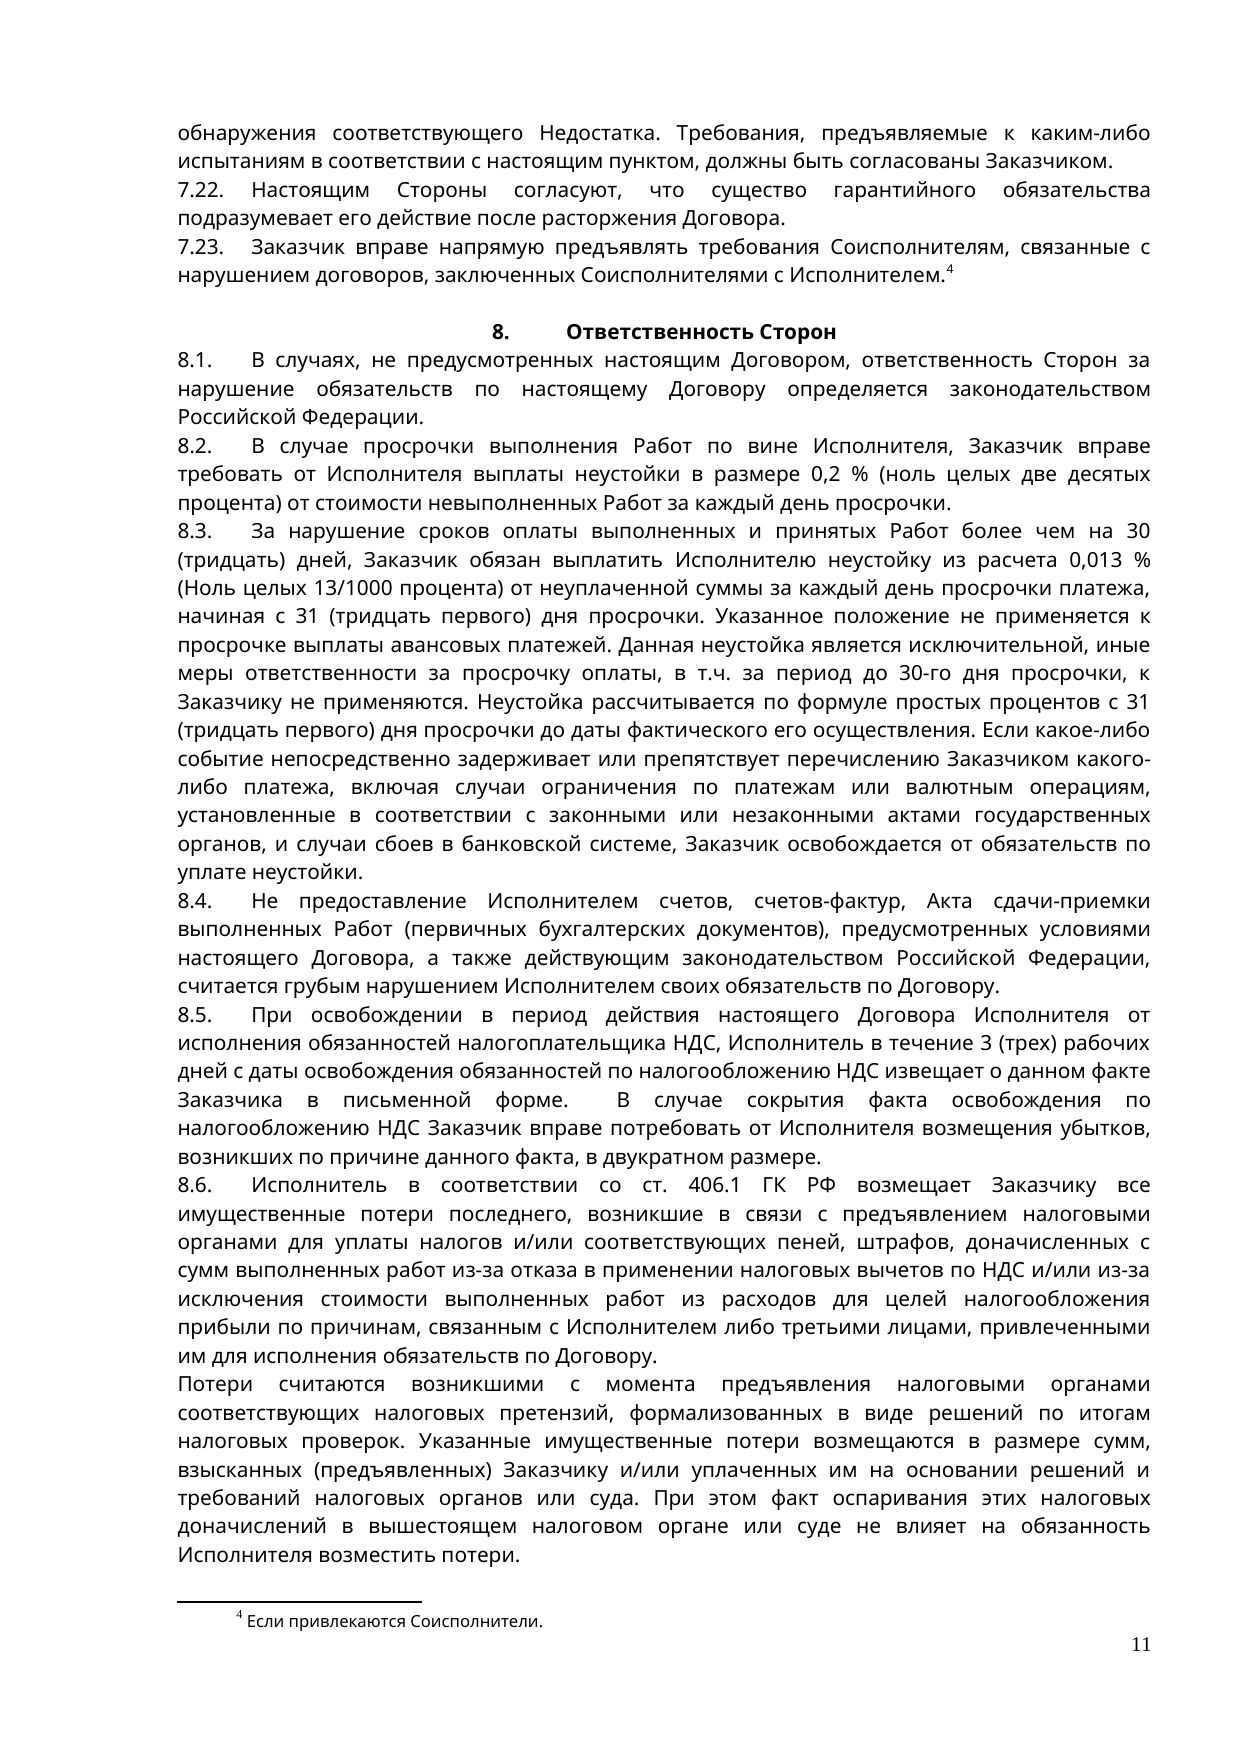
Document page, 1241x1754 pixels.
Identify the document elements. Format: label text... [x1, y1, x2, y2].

list При освобождении в период действия настоящего Договора Исполнителя от исполнения обязанностей налогоплательщика НДС, Исполнитель в течение 3 (трех) рабочих дней с даты освобождения обязанностей по налогообложению НДС извещает о данном факте Заказчика в письменной форме. В случае сокрытия факта освобождения по налогообложению НДС Заказчик вправе потребовать от Исполнителя возмещения убытков, возникших по причине данного факта, в двукратном размере. [177, 1000, 1152, 1170]
list Настоящим Стороны согласуют, что существо гарантийного обязательства подразумевает его действие после расторжения Договора. [177, 175, 1152, 232]
list В случаях, не предусмотренных настоящим Договором, ответственность Сторон за нарушение обязательств по настоящему Договору определяется законодательством Российской Федерации. [177, 346, 1152, 431]
text Потери считаются возникшими с момента предъявления налоговыми органами соответствующих налоговых претензий, формализованных в виде решений по итогам налоговых проверок. Указанные имущественные потери возмещаются в размере сумм, взысканных (предъявленных) Заказчику и/или уплаченных им на основании решений и требований налоговых органов или суда. При этом факт оспаривания этих налоговых доначислений в вышестоящем налоговом органе или суде не влияет на обязанность Исполнителя возместить потери. [177, 1369, 1152, 1568]
list Исполнитель в соответствии со ст. 406.1 ГК РФ возмещает Заказчику все имущественные потери последнего, возникшие в связи с предъявлением налоговыми органами для уплаты налогов и/или соответствующих пеней, штрафов, доначисленных с сумм выполненных работ из-за отказа в применении налоговых вычетов по НДС и/или из-за исключения стоимости выполненных работ из расходов для целей налогообложения прибыли по причинам, связанным с Исполнителем либо третьими лицами, привлеченными им для исполнения обязательств по Договору. [177, 1170, 1152, 1369]
list Заказчик вправе напрямую предъявлять требования Соисполнителям, связанные с нарушением договоров, заключенных Соисполнителями с Исполнителем. [177, 232, 1152, 289]
list Не предоставление Исполнителем счетов, счетов-фактур, Акта сдачи-приемки выполненных Работ (первичных бухгалтерских документов), предусмотренных условиями настоящего Договора, а также действующим законодательством Российской Федерации, считается грубым нарушением Исполнителем своих обязательств по Договору. [177, 886, 1152, 1000]
list В случае просрочки выполнения Работ по вине Исполнителя, Заказчик вправе требовать от Исполнителя выплаты неустойки в размере 0,2 % (ноль целых две десятых процента) от стоимости невыполненных Работ за каждый день просрочки. [177, 431, 1152, 516]
list Ответственность Сторон [177, 317, 1152, 346]
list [177, 118, 1152, 175]
list За нарушение сроков оплаты выполненных и принятых Работ более чем на 30 (тридцать) дней, Заказчик обязан выплатить Исполнителю неустойку из расчета 0,013 % (Ноль целых 13/1000 процента) от неуплаченной суммы за каждый день просрочки платежа, начиная с 31 (тридцать первого) дня просрочки. Указанное положение не применяется к просрочке выплаты авансовых платежей. Данная неустойка является исключительной, иные меры ответственности за просрочку оплаты, в т.ч. за период до 30-го дня просрочки, к Заказчику не применяются. Неустойка рассчитывается по формуле простых процентов с 31 (тридцать первого) дня просрочки до даты фактического его осуществления. Если какое-либо событие непосредственно задерживает или препятствует перечислению Заказчиком какого-либо платежа, включая случаи ограничения по платежам или валютным операциям, установленные в соответствии с законными или незаконными актами государственных органов, и случаи сбоев в банковской системе, Заказчик освобождается от обязательств по уплате неустойки. [177, 516, 1152, 886]
